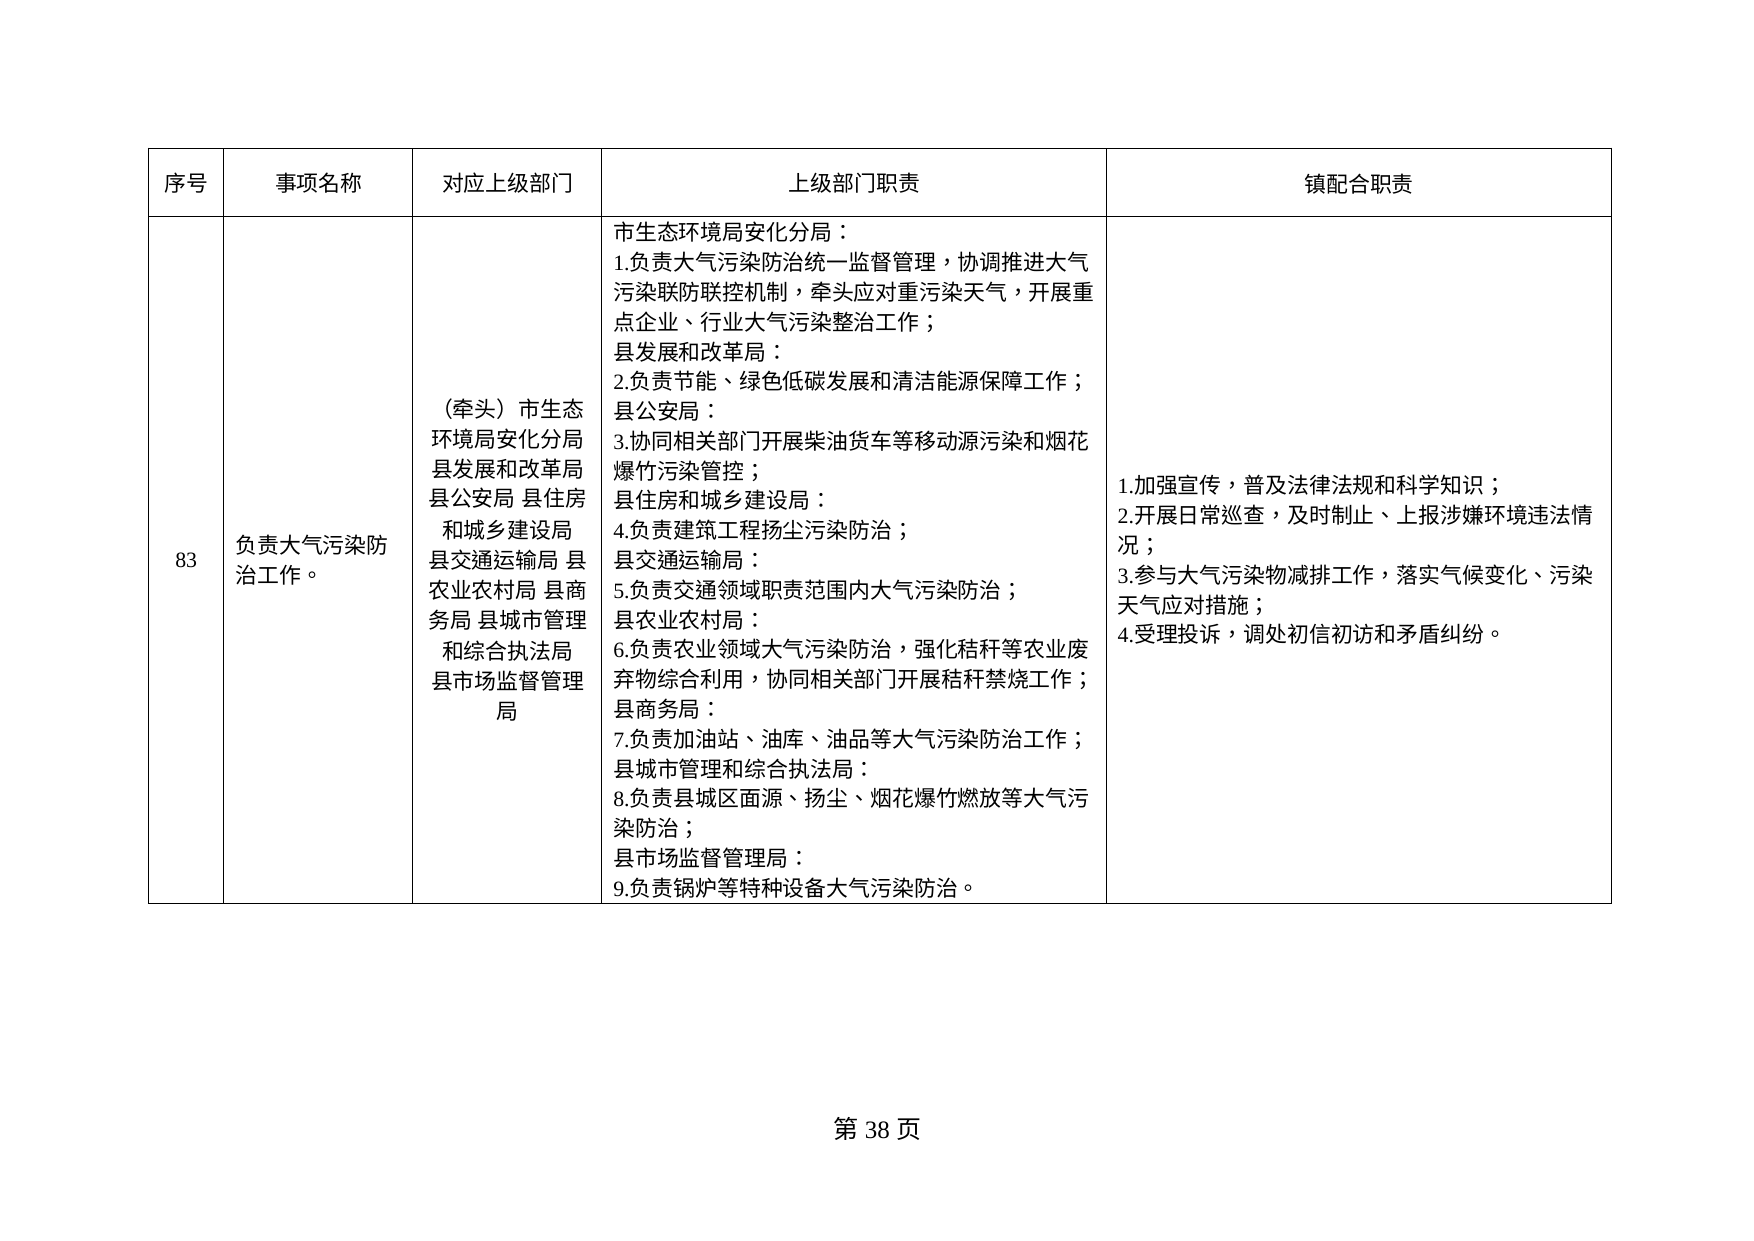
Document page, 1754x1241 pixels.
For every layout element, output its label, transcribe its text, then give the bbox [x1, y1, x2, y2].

table_cell 负责大气污染防治工作。 [224, 217, 412, 902]
table_cell 83 [149, 217, 223, 902]
table_header 事项名称 [224, 149, 412, 216]
table_header 镇配合职责 [1107, 149, 1611, 216]
table_header 对应上级部门 [413, 149, 601, 216]
table_cell （牵头）市生态环境局安化分局 县发展和改革局 县公安局 县住房和城乡建设局 县交通运输局 县农业农村局 县商务局 县城市管理和综合执法局 县市场监督管理局 [413, 217, 601, 902]
table_header 序号 [149, 149, 223, 216]
table_header 上级部门职责 [602, 149, 1106, 216]
table_cell 1.加强宣传，普及法律法规和科学知识； 2.开展日常巡查，及时制止、上报涉嫌环境违法情况； 3.参与大气污染物减排工作，落实气候变化、污染天气应对措施； 4.受理投诉，调处初信初访和矛盾纠纷。 [1107, 217, 1611, 902]
table_cell 市生态环境局安化分局： 1.负责大气污染防治统一监督管理，协调推进大气污染联防联控机制，牵头应对重污染天气，开展重点企业、行业大气污染整治工作； 县发展和改革局： 2.负责节能、绿色低碳发展和清洁能源保障工作； 县公安局： 3.协同相关部门开展柴油货车等移动源污染和烟花爆竹污染管控； 县住房和城乡建设局： 4.负责建筑工程扬尘污染防治； 县交通运输局： 5.负责交通领域职责范围内大气污染防治； 县农业农村局： 6.负责农业领域大气污染防治，强化秸秆等农业废弃物综合利用，协同相关部门开展秸秆禁烧工作； 县商务局： 7.负责加油站、油库、油品等大气污染防治工作； 县城市管理和综合执法局： 8.负责县城区面源、扬尘、烟花爆竹燃放等大气污染防治； 县市场监督管理局： 9.负责锅炉等特种设备大气污染防治。 [602, 217, 1106, 902]
